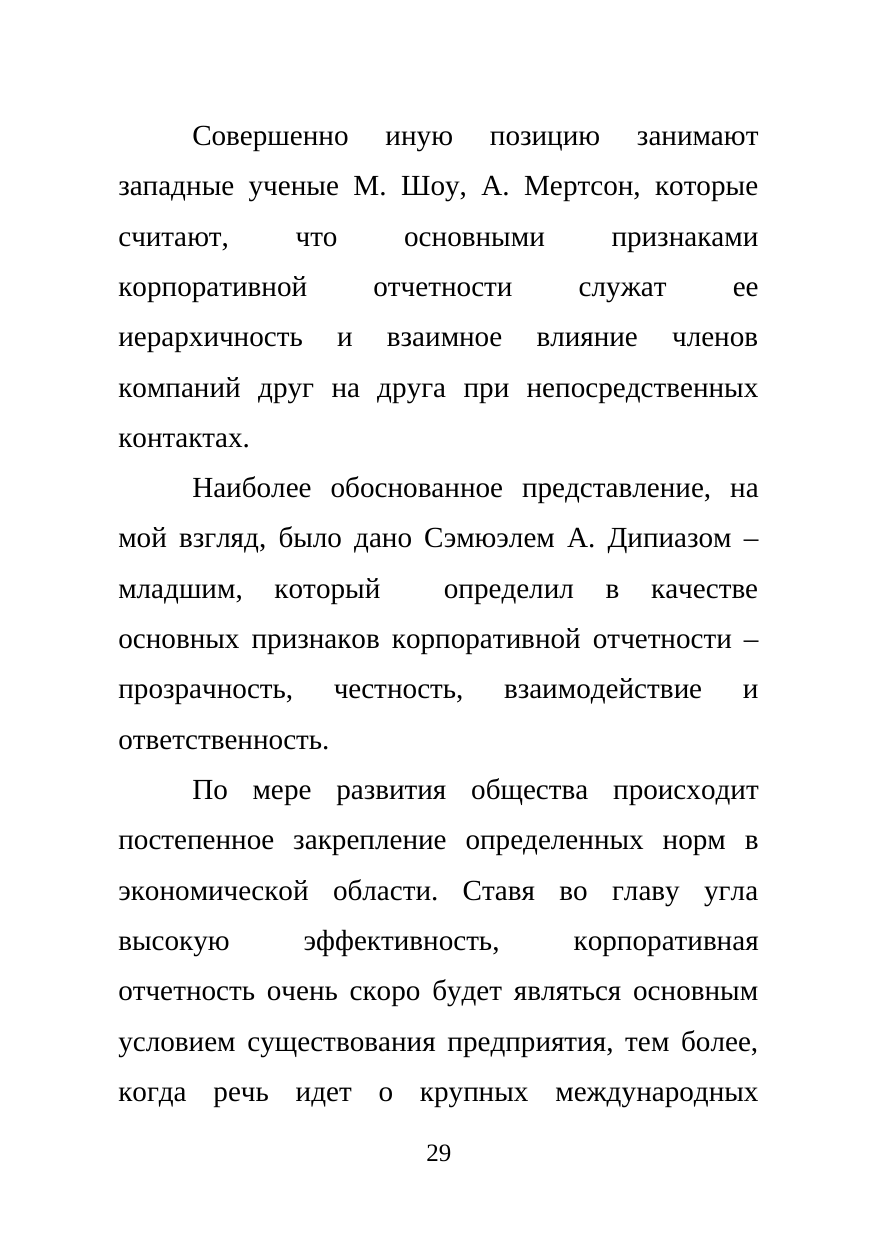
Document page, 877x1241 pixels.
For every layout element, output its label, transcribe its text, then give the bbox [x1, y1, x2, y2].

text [118, 772, 759, 1108]
text Наиболее обоснованное представление, на мой взгляд, было дано Сэмюэлем А. Дипиазом – младшим, который определил в качестве основных признаков корпоративной отчетности – прозрачность, честность, взаимодействие и ответственность. [118, 470, 759, 755]
text Совершенно иную позицию занимают западные ученые М. Шоу, А. Мертсон, которые считают, что основными признаками корпоративной отчетности служат ее иерархичность и взаимное влияние членов компаний друг на друга при непосредственных контактах. [118, 118, 759, 453]
